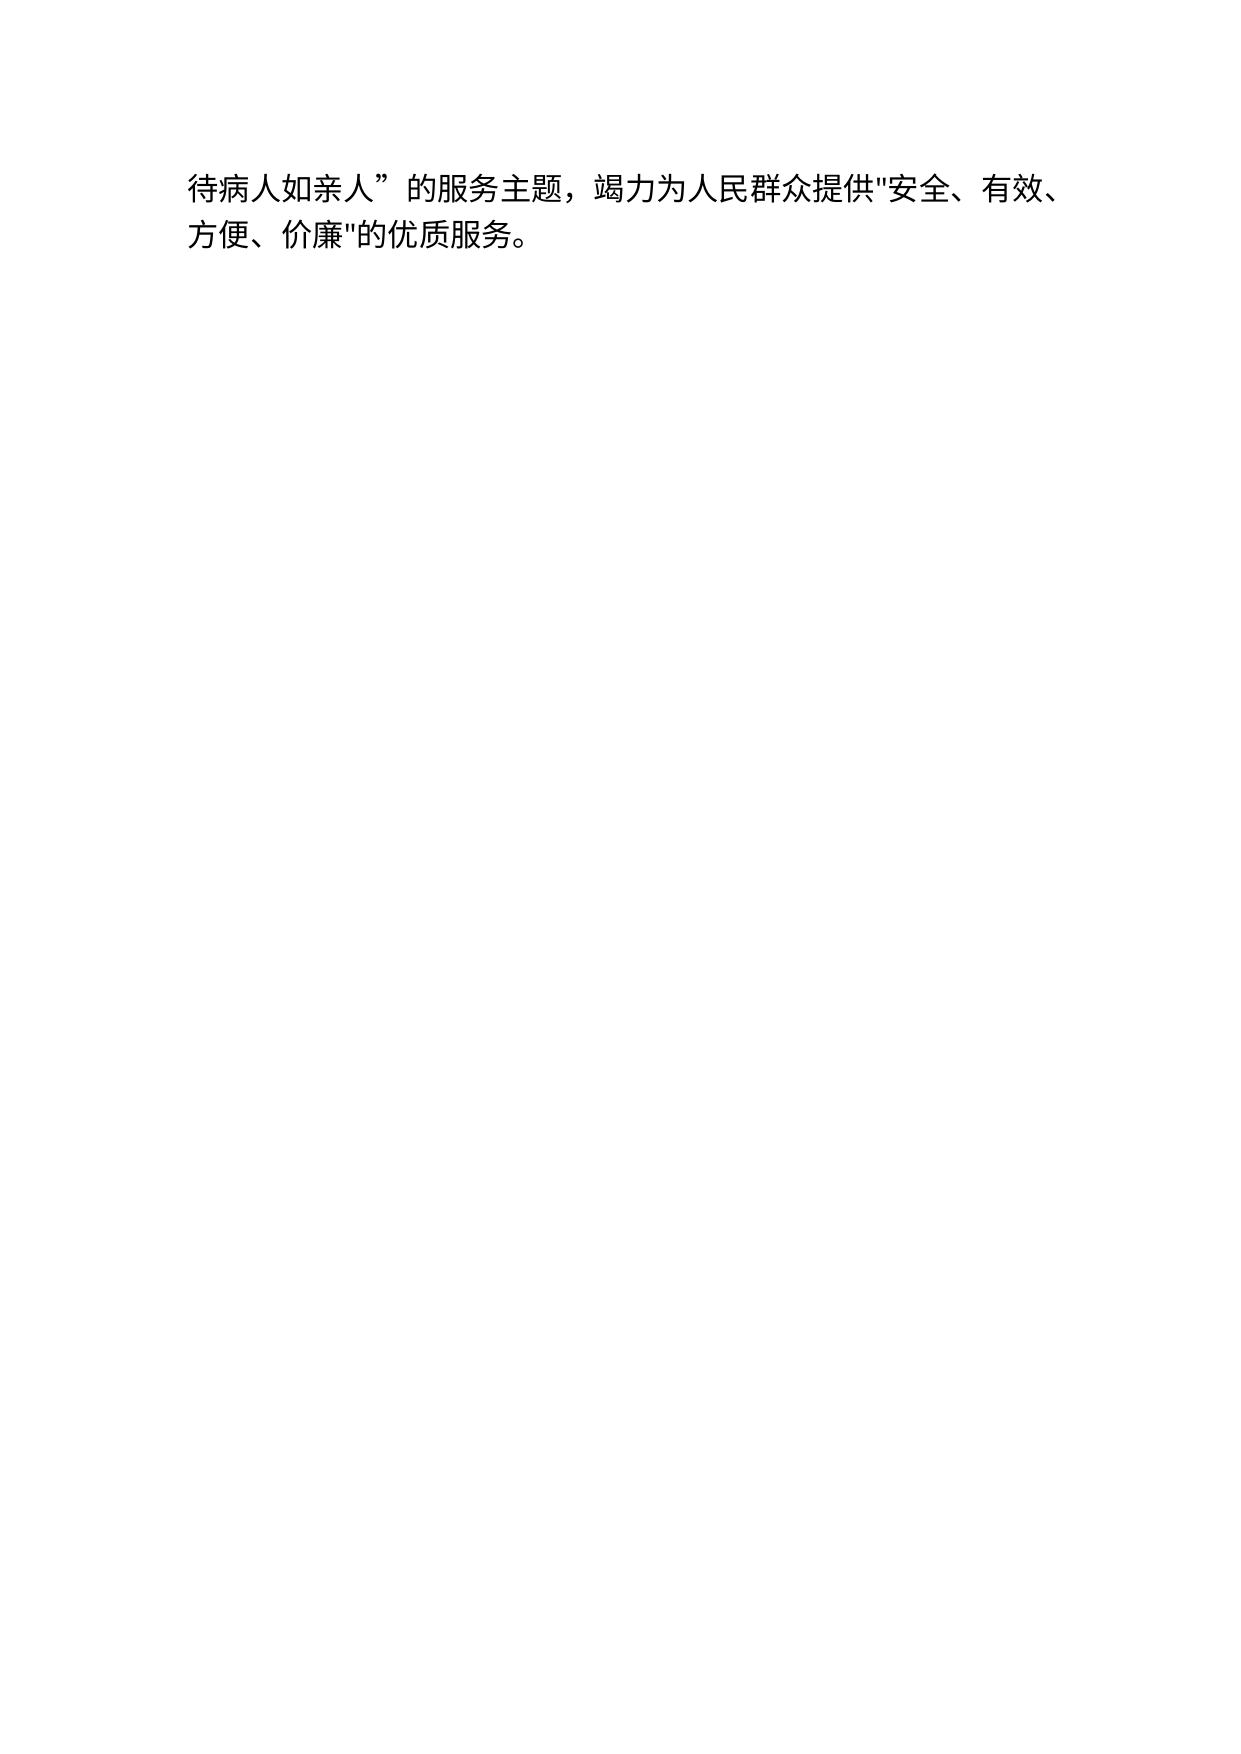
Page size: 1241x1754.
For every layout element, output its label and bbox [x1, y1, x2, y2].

text [187, 164, 1053, 255]
